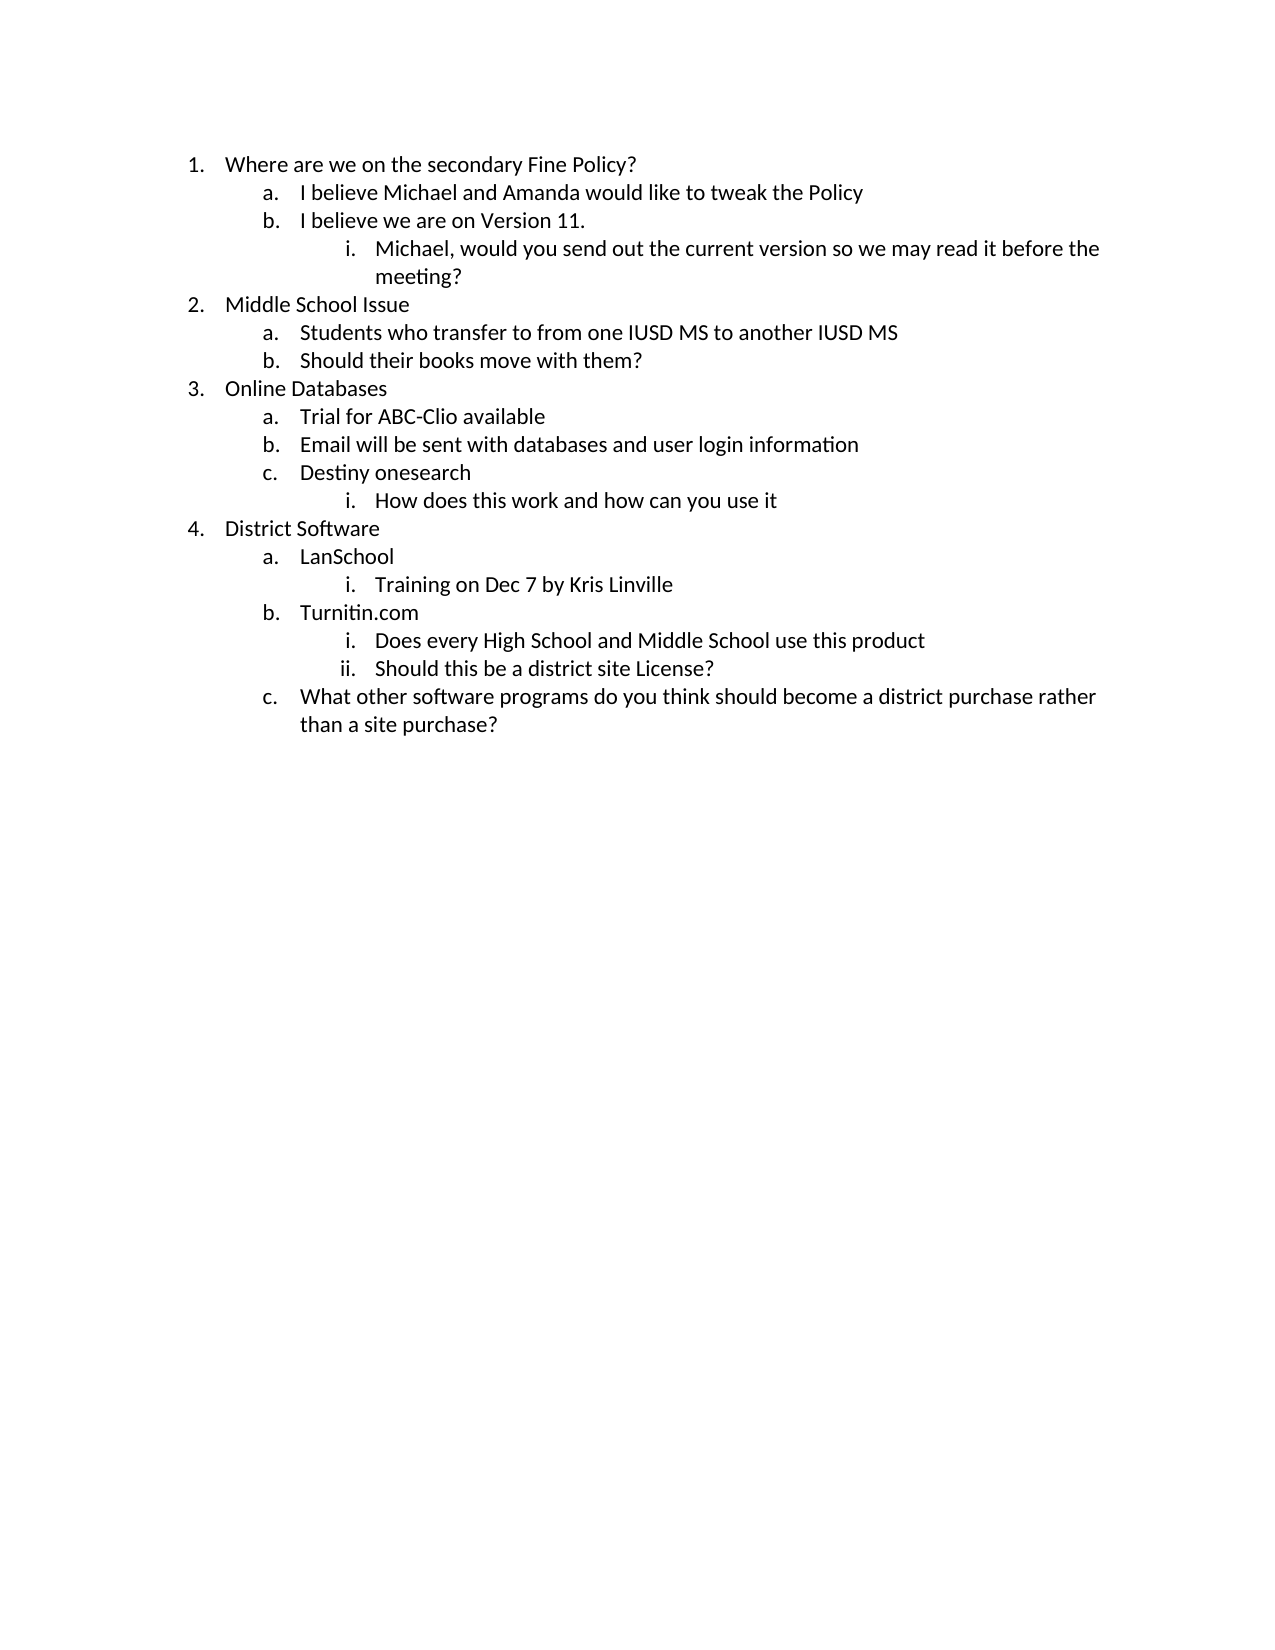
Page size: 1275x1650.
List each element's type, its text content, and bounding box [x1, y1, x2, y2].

list What other software programs do you think should become a district purchase rather than a site purchase? [262, 682, 1125, 738]
list Middle School Issue [187, 290, 1125, 318]
list Trial for ABC-Clio available [262, 402, 1125, 430]
list Email will be sent with databases and user login information [262, 430, 1125, 458]
list Training on Dec 7 by Kris Linville [356, 570, 1125, 598]
list Should their books move with them? [262, 346, 1125, 374]
list Students who transfer to from one IUSD MS to another IUSD MS [262, 318, 1125, 346]
list Michael, would you send out the current version so we may read it before the meeting? [356, 234, 1125, 290]
list I believe Michael and Amanda would like to tweak the Policy [262, 178, 1125, 206]
list Where are we on the secondary Fine Policy? [187, 150, 1125, 178]
list Destiny onesearch [262, 458, 1125, 486]
list Turnitin.com [262, 598, 1125, 626]
list Online Databases [187, 374, 1125, 402]
list I believe we are on Version 11. [262, 206, 1125, 234]
list Should this be a district site License? [356, 654, 1125, 682]
list How does this work and how can you use it [356, 486, 1125, 514]
list LanSchool [262, 542, 1125, 570]
list Does every High School and Middle School use this product [356, 626, 1125, 654]
list District Software [187, 514, 1125, 542]
